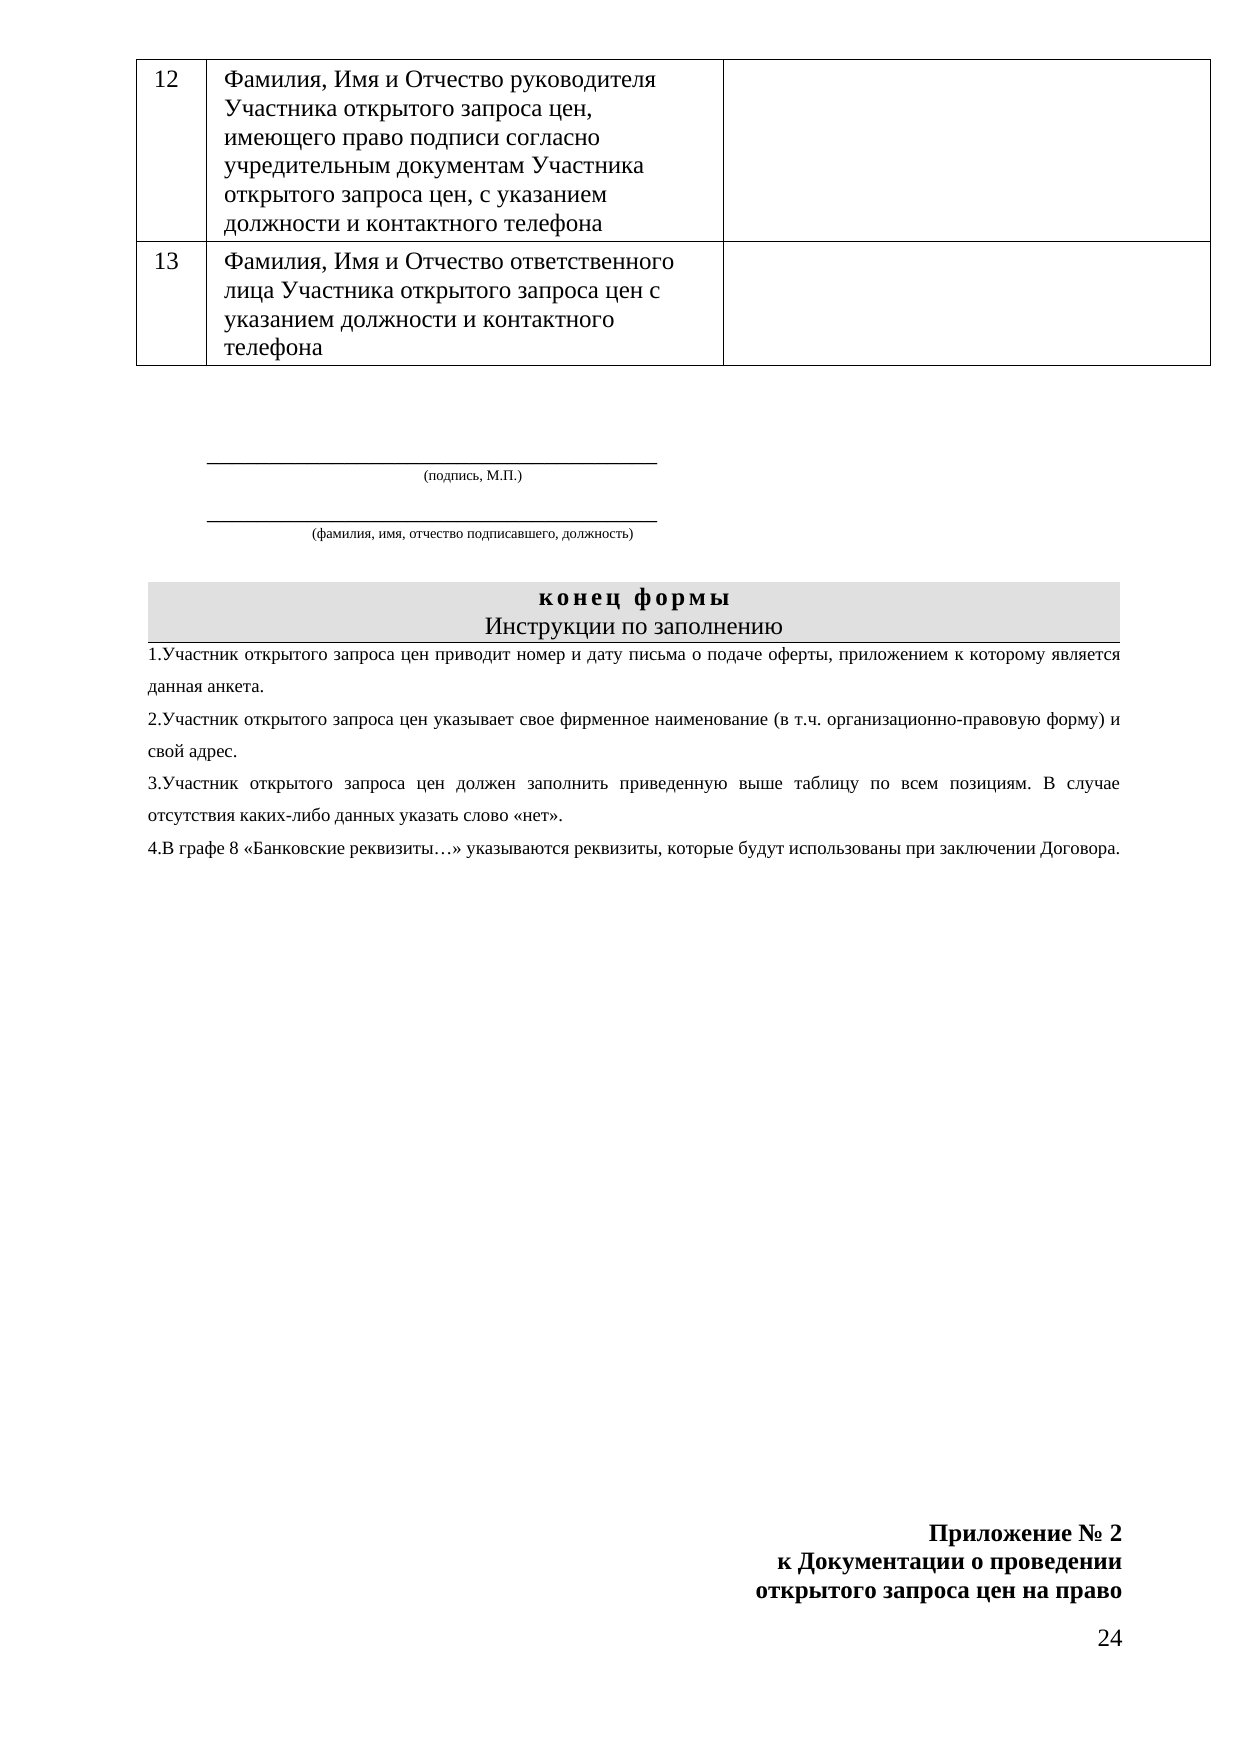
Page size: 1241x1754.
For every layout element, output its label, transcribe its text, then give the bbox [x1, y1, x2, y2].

text 4.В графе 8 «Банковские реквизиты…» указываются реквизиты, которые будут использованы при заключении Договора. [148, 837, 1122, 858]
text Инструкции по заполнению [148, 611, 1120, 642]
table_cell [724, 60, 1210, 241]
table_cell [724, 242, 1210, 365]
text 1.Участник открытого запроса цен приводит номер и дату письма о подаче оферты, приложением к которому является данная анкета. [148, 643, 1122, 697]
text к Документации о проведении [148, 1546, 1122, 1575]
text ____________________________________ [148, 438, 1122, 467]
table_cell 13 [137, 242, 206, 365]
text ____________________________________ [148, 496, 1122, 525]
text открытого запроса цен на право [148, 1575, 1122, 1604]
text Приложение № 2 [738, 1518, 1122, 1546]
text (подпись, М.П.) [148, 467, 738, 496]
text конец формы [148, 582, 1120, 611]
text 2.Участник открытого запроса цен указывает свое фирменное наименование (в т.ч. организационно-правовую форму) и свой адрес. [148, 707, 1122, 761]
table_cell Фамилия, Имя и Отчество руководителя Участника открытого запроса цен, имеющего право подписи согласно учредительным документам Участника открытого запроса цен, с указанием должности и контактного телефона [207, 60, 723, 241]
table_cell Фамилия, Имя и Отчество ответственного лица Участника открытого запроса цен с указанием должности и контактного телефона [207, 242, 723, 365]
text 3.Участник открытого запроса цен должен заполнить приведенную выше таблицу по всем позициям. В случае отсутствия каких-либо данных указать слово «нет». [148, 772, 1122, 826]
table_cell 12 [137, 60, 206, 241]
text (фамилия, имя, отчество подписавшего, должность) [148, 525, 738, 553]
